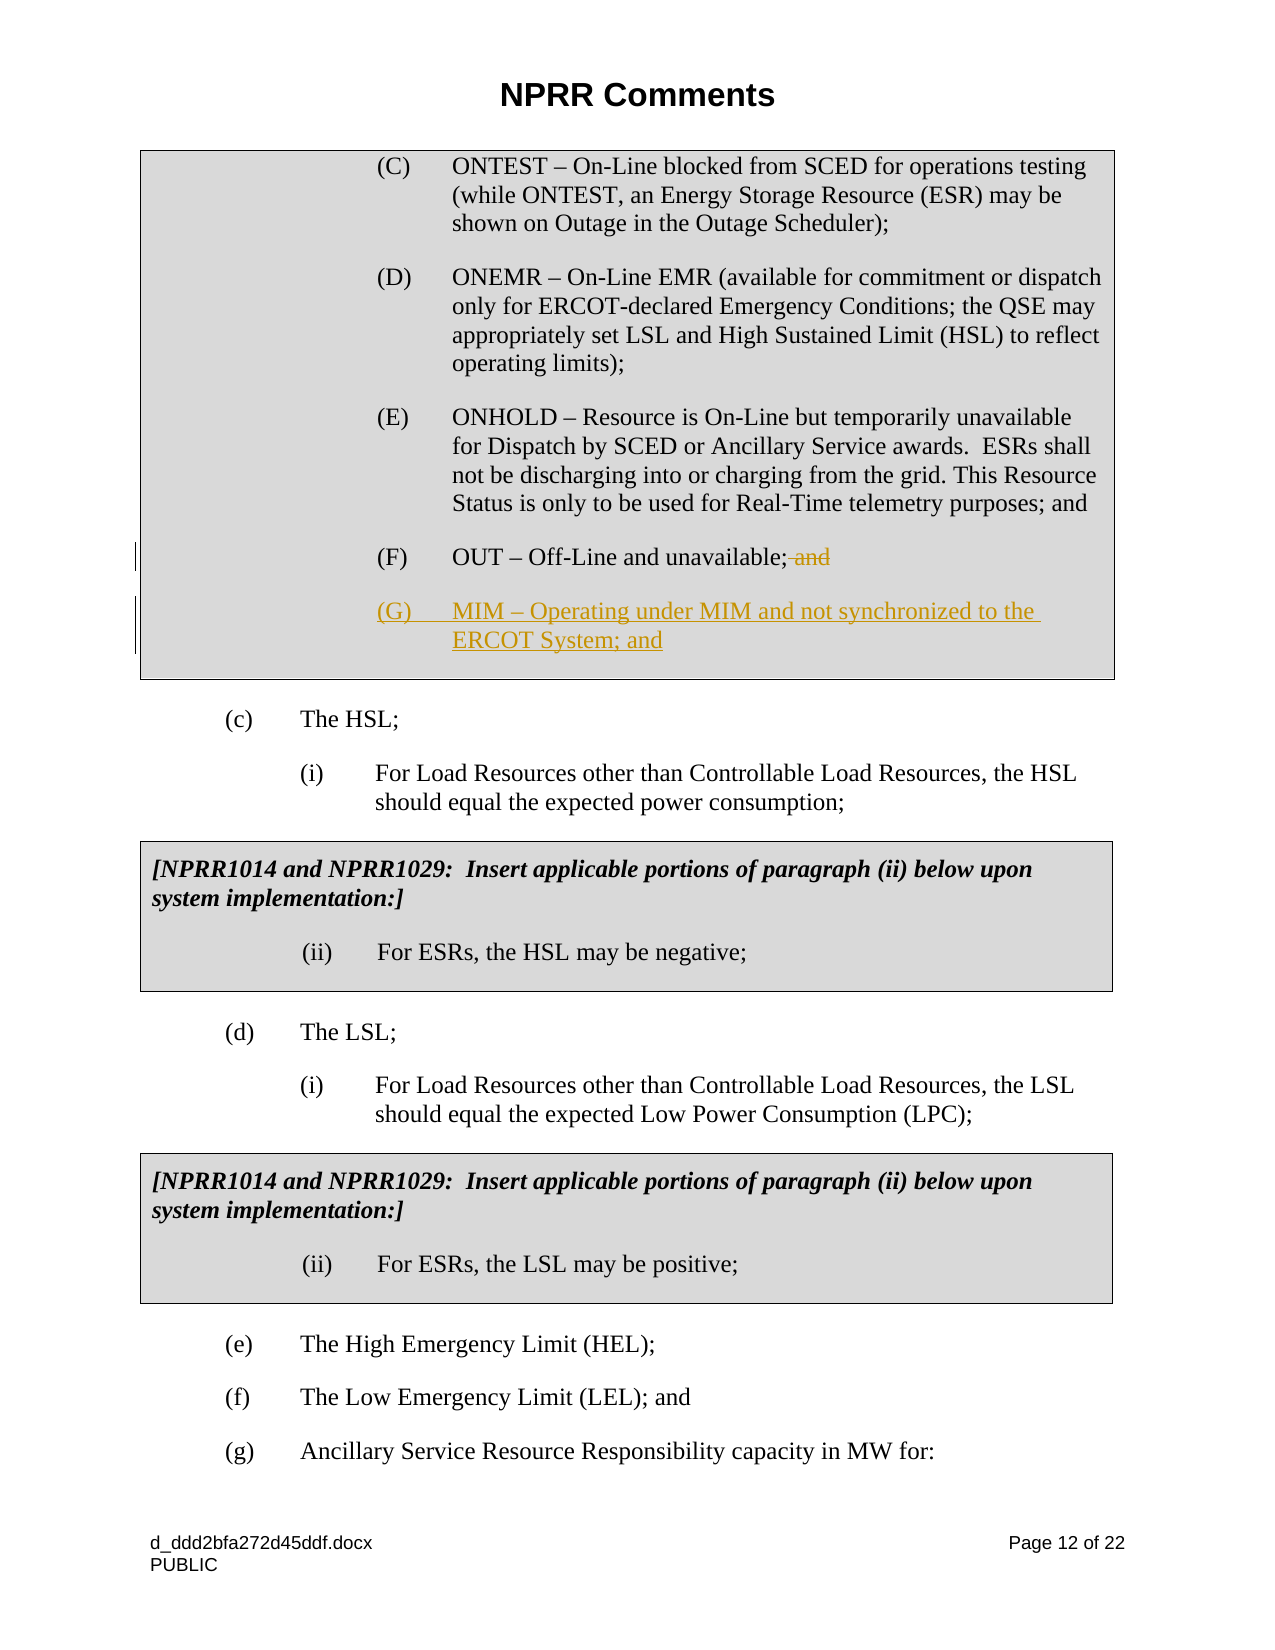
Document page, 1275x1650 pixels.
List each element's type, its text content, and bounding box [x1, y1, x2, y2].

text (e) The High Emergency Limit (HEL); [225, 1329, 1125, 1357]
table_header [NPRR1014 and NPRR1029: Insert applicable portions of paragraph (ii) below upon system implementation:] (ii) For ESRs, the LSL may be positive; [141, 1154, 1112, 1303]
text (i) For Load Resources other than Controllable Load Resources, the HSL should equal the expected power consumption; [300, 758, 1125, 816]
text (f) The Low Emergency Limit (LEL); and [225, 1382, 1125, 1411]
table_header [141, 151, 1114, 678]
text (c) The HSL; [225, 704, 1125, 733]
text (i) For Load Resources other than Controllable Load Resources, the LSL should equal the expected Low Power Consumption (LPC); [300, 1070, 1125, 1128]
text (g) Ancillary Service Resource Responsibility capacity in MW for: [225, 1436, 1125, 1465]
table_header [NPRR1014 and NPRR1029: Insert applicable portions of paragraph (ii) below upon system implementation:] (ii) For ESRs, the HSL may be negative; [141, 842, 1112, 991]
text (d) The LSL; [225, 1017, 1125, 1045]
